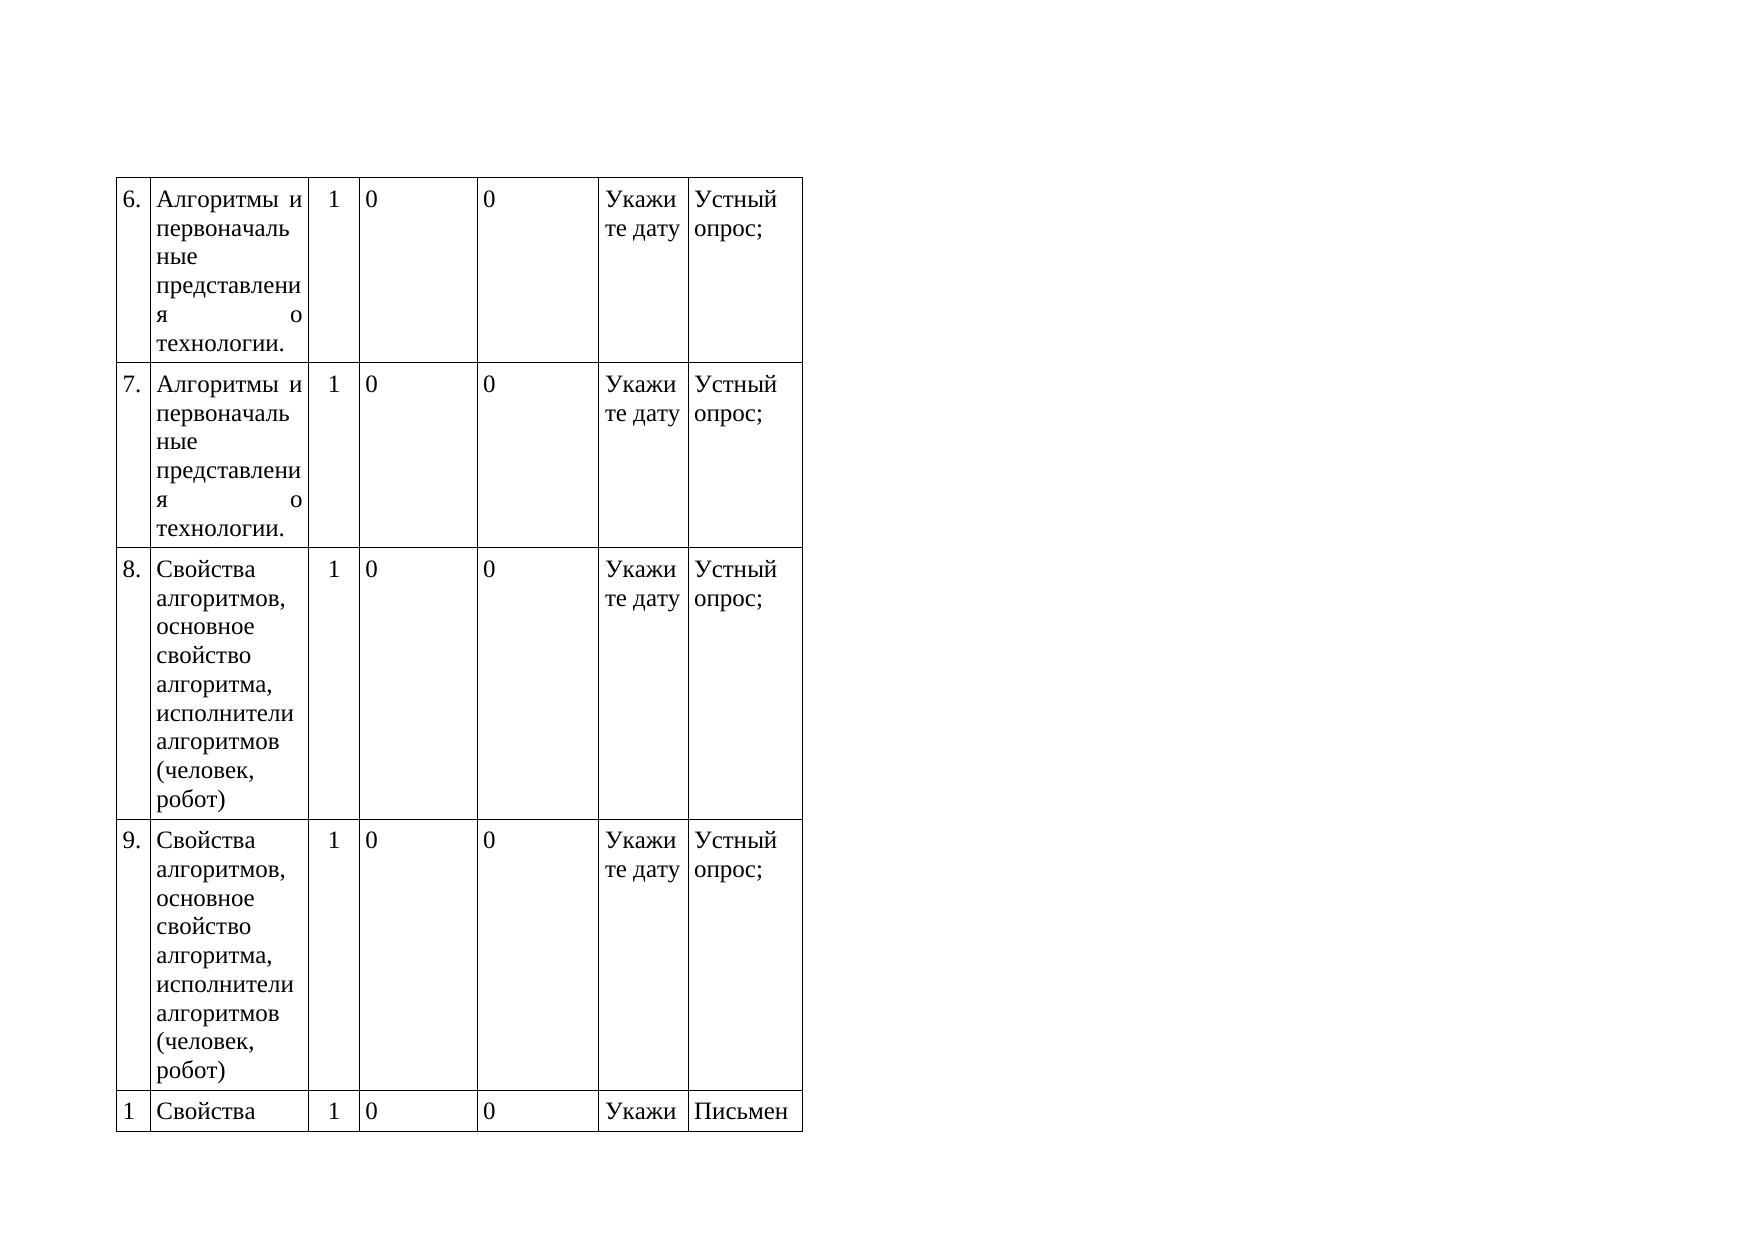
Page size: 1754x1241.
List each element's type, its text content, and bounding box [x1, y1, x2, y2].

table_cell 6. [117, 178, 150, 362]
table_cell Алгоритмы и первоначальные представления о технологии. [151, 363, 308, 547]
table_cell Укажите дату [599, 363, 688, 547]
table_cell 1 [309, 178, 359, 362]
table_cell 1 [309, 363, 359, 547]
table_cell 0 [478, 1091, 598, 1131]
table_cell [689, 1091, 802, 1131]
table_cell 0 [360, 548, 477, 818]
table_cell 0 [478, 363, 598, 547]
table_cell 7. [117, 363, 150, 547]
table_cell Укажите дату [599, 820, 688, 1090]
table_cell Устный опрос; [689, 820, 802, 1090]
table_cell 9. [117, 820, 150, 1090]
table_cell 0 [360, 1091, 477, 1131]
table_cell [151, 820, 308, 1090]
table_cell Устный опрос; [689, 548, 802, 818]
table_cell 0 [478, 820, 598, 1090]
table_cell 1 [309, 1091, 359, 1131]
table_cell 0 [360, 820, 477, 1090]
table_cell Устный опрос; [689, 363, 802, 547]
table_cell Укажите дату [599, 178, 688, 362]
table_cell Алгоритмы и первоначальные представления о технологии. [151, 178, 308, 362]
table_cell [151, 1091, 308, 1131]
table_cell Укажите дату [599, 548, 688, 818]
table_cell Устный опрос; [689, 178, 802, 362]
table_cell 0 [478, 548, 598, 818]
table_cell 1 [309, 820, 359, 1090]
table_cell 0 [360, 363, 477, 547]
table_cell Укажите дату [599, 1091, 688, 1131]
table_cell 8. [117, 548, 150, 818]
table_cell 0 [478, 178, 598, 362]
table_cell 10. [117, 1091, 150, 1131]
table_cell 0 [360, 178, 477, 362]
table_cell Свойства алгоритмов, основное свойство алгоритма, исполнители алгоритмов (человек, робот) [151, 548, 308, 818]
table_cell 1 [309, 548, 359, 818]
